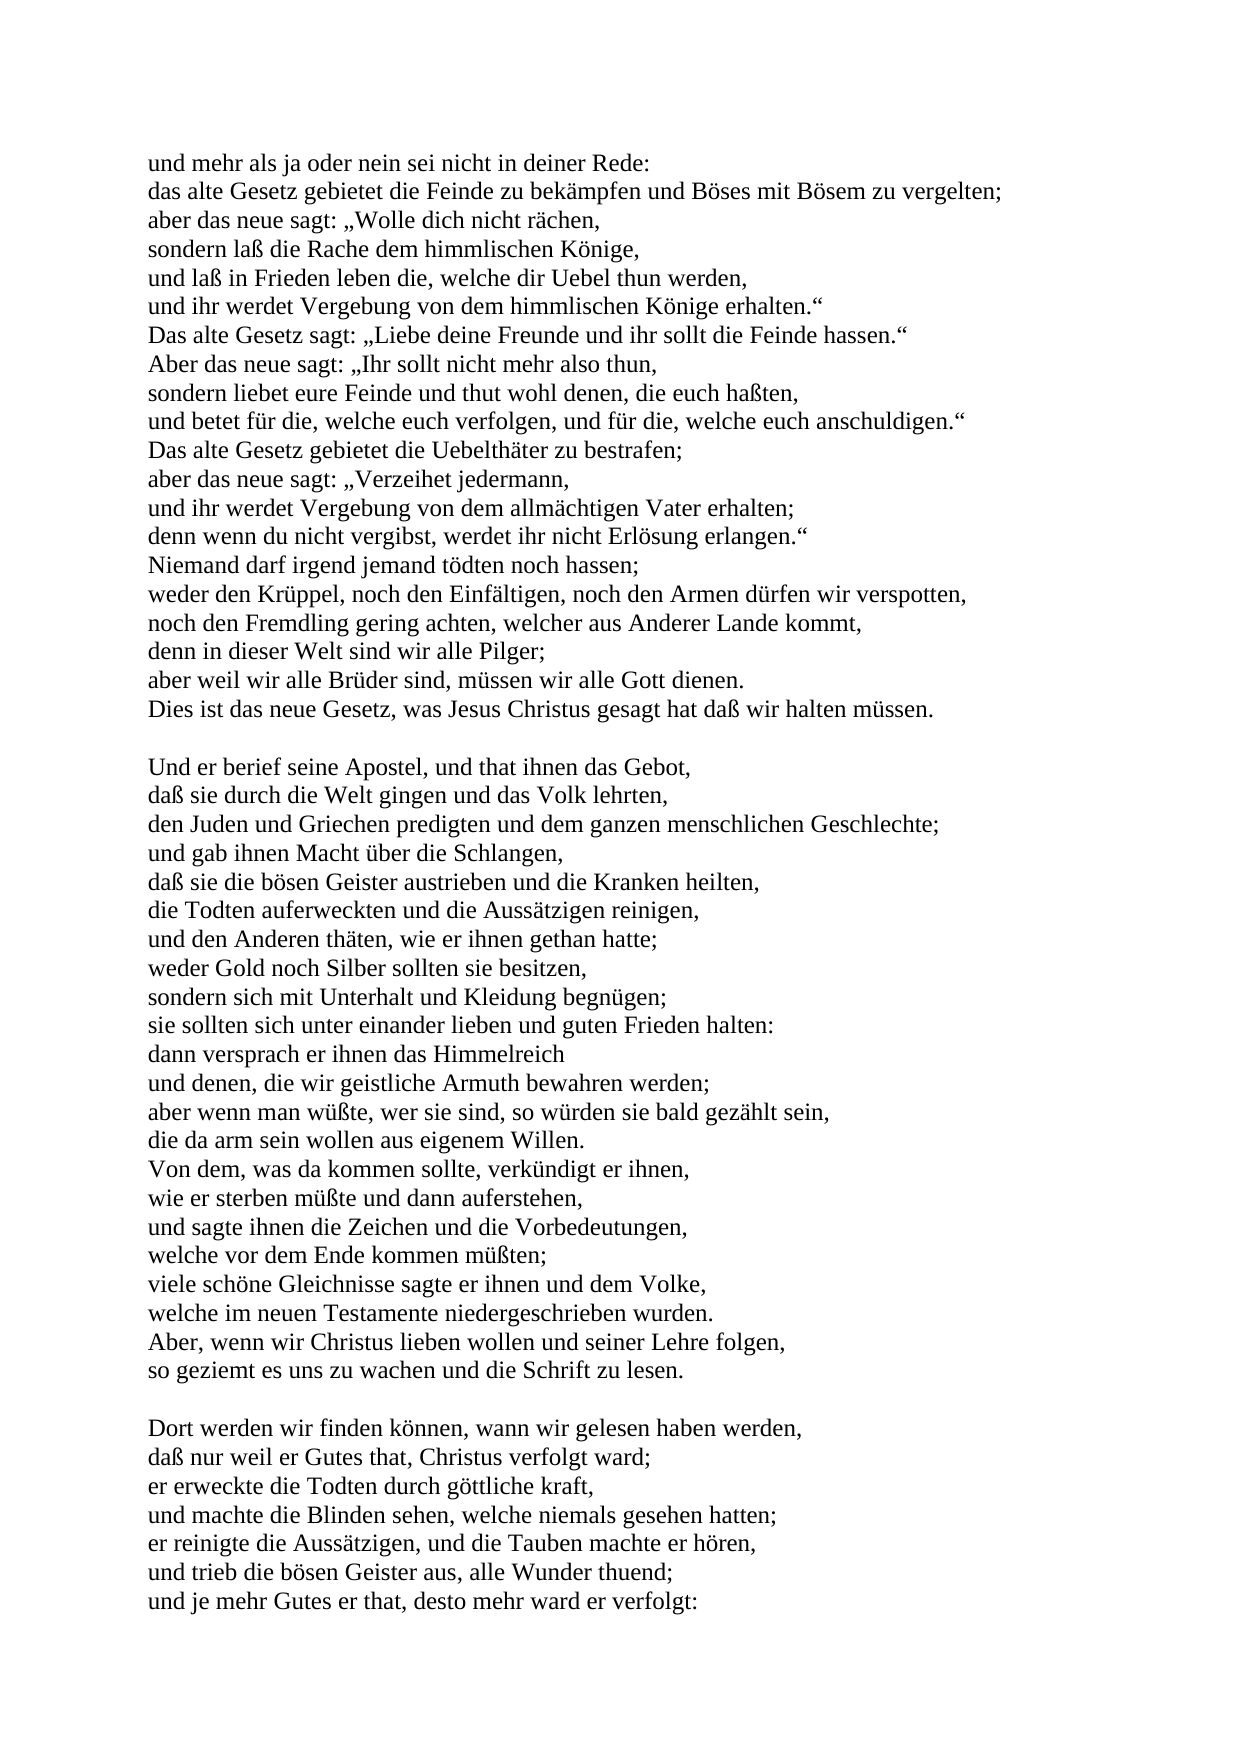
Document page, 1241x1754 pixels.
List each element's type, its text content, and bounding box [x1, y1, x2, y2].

text Und er berief seine Apostel, und that ihnen das Gebot, daß sie durch die Welt gingen und das Volk lehrten, den Juden und Griechen predigten und dem ganzen menschlichen Geschlechte; und gab ihnen Macht über die Schlangen, daß sie die bösen Geister austrieben und die Kranken heilten, die Todten auferweckten und die Aussätzigen reinigen, und den Anderen thäten, wie er ihnen gethan hatte; weder Gold noch Silber sollten sie besitzen, sondern sich mit Unterhalt und Kleidung begnügen; sie sollten sich unter einander lieben und guten Frieden halten: dann versprach er ihnen das Himmelreich und denen, die wir geistliche Armuth bewahren werden; aber wenn man wüßte, wer sie sind, so würden sie bald gezählt sein, die da arm sein wollen aus eigenem Willen. Von dem, was da kommen sollte, verkündigt er ihnen, wie er sterben müßte und dann auferstehen, und sagte ihnen die Zeichen und die Vorbedeutungen, welche vor dem Ende kommen müßten; viele schöne Gleichnisse sagte er ihnen und dem Volke, welche im neuen Testamente niedergeschrieben wurden. Aber, wenn wir Christus lieben wollen und seiner Lehre folgen, so geziemt es uns zu wachen und die Schrift zu lesen. [148, 752, 1093, 1384]
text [148, 148, 1093, 723]
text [148, 1413, 1093, 1615]
